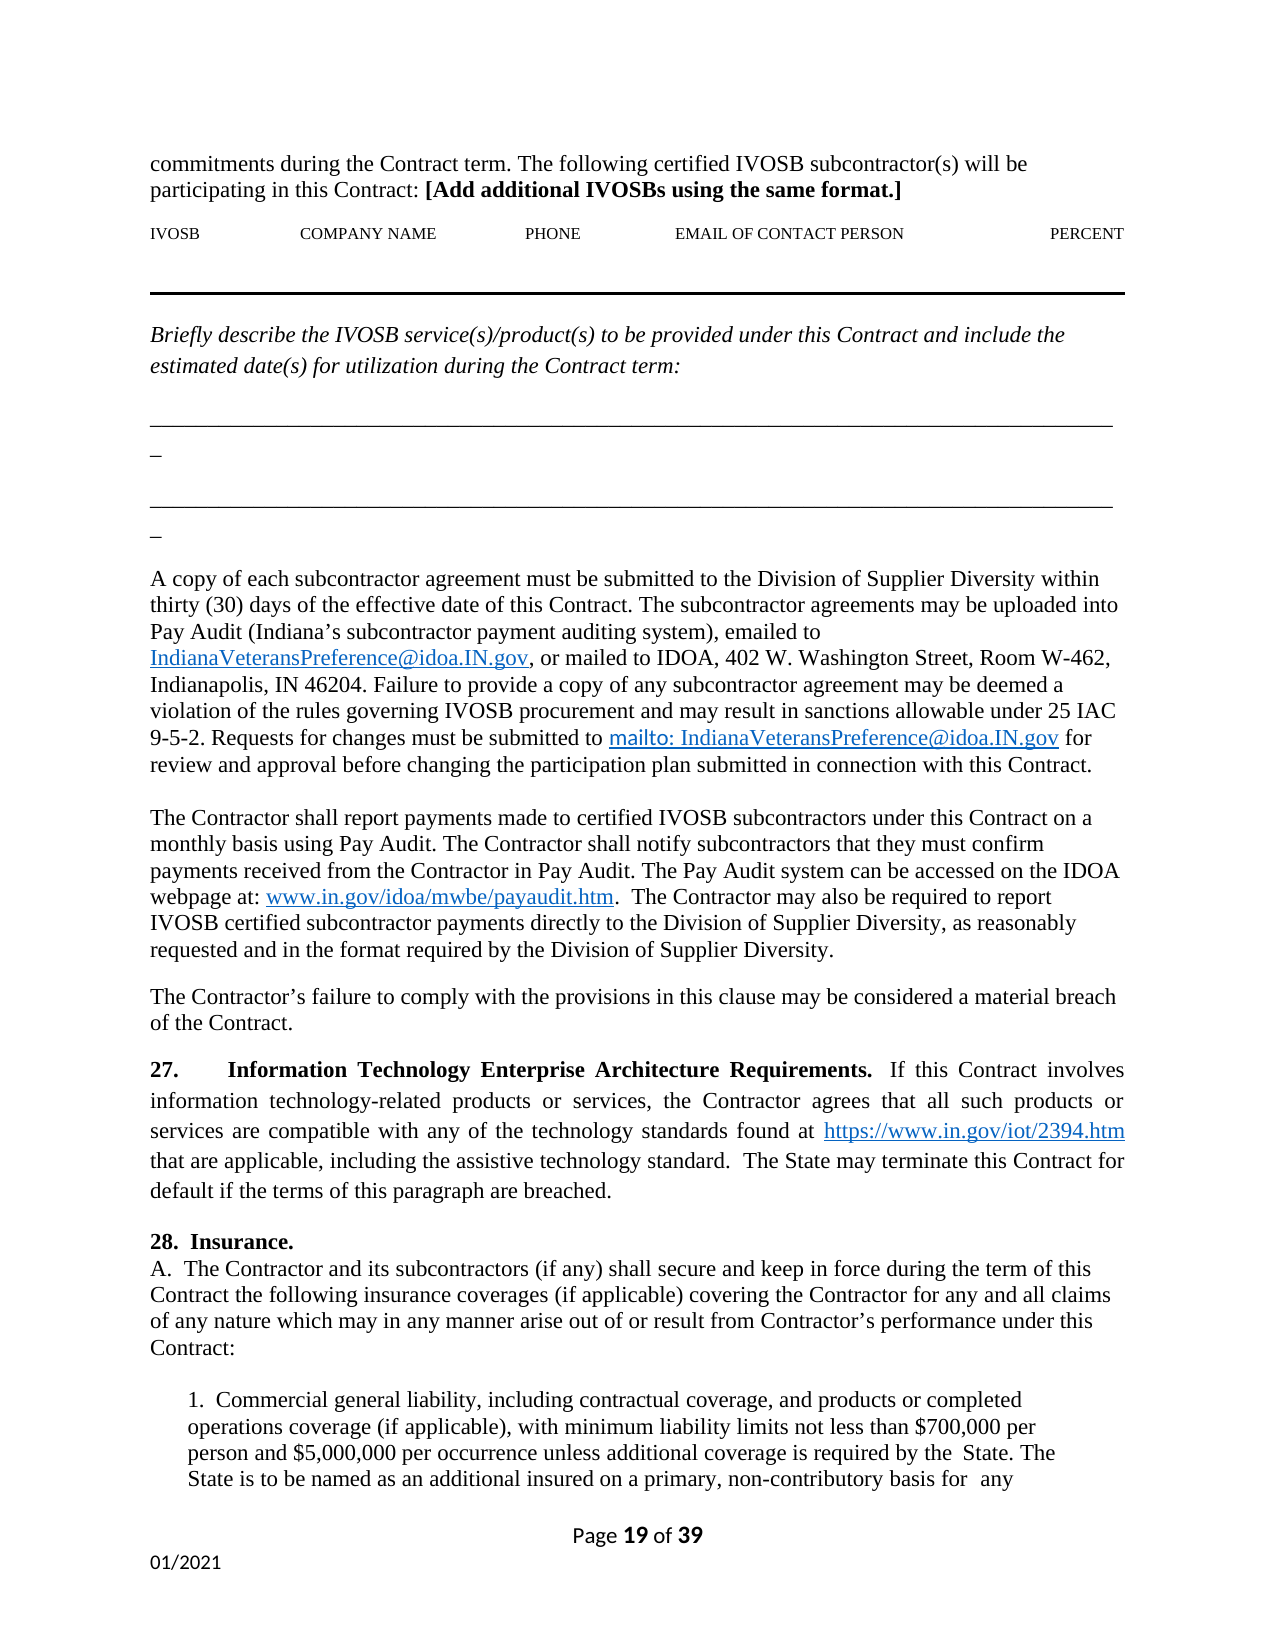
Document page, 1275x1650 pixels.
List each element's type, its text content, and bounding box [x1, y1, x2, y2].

text _____________________________________________________________________________________ [150, 403, 1125, 459]
text The Contractor’s failure to comply with the provisions in this clause may be considered a material breach of the Contract. [150, 983, 1125, 1036]
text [187, 1386, 1087, 1492]
text 28. Insurance. [150, 1228, 1125, 1255]
text _____________________________________________________________________________________ [150, 484, 1125, 541]
text The Contractor shall report payments made to certified IVOSB subcontractors under this Contract on a monthly basis using Pay Audit. The Contractor shall notify subcontractors that they must confirm payments received from the Contractor in Pay Audit. The Pay Audit system can be accessed on the IDOA webpage at: www.in.gov/idoa/mwbe/payaudit.htm. The Contractor may also be required to report IVOSB certified subcontractor payments directly to the Division of Supplier Diversity, as reasonably requested and in the format required by the Division of Supplier Diversity. [150, 804, 1125, 962]
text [150, 150, 1125, 203]
text Briefly describe the IVOSB service(s)/product(s) to be provided under this Contract and include the estimated date(s) for utilization during the Contract term: [150, 321, 1125, 378]
text A copy of each subcontractor agreement must be submitted to the Division of Supplier Diversity within thirty (30) days of the effective date of this Contract. The subcontractor agreements may be uploaded into Pay Audit (Indiana’s subcontractor payment auditing system), emailed to IndianaVeteransPreference@idoa.IN.gov, or mailed to IDOA, 402 W. Washington Street, Room W-462, Indianapolis, IN 46204. Failure to provide a copy of any subcontractor agreement may be deemed a violation of the rules governing IVOSB procurement and may result in sanctions allowable under 25 IAC 9-5-2. Requests for changes must be submitted to mailto: IndianaVeteransPreference@idoa.IN.gov for review and approval before changing the participation plan submitted in connection with this Contract. [150, 565, 1125, 778]
text 27. Information Technology Enterprise Architecture Requirements. If this Contract involves information technology-related products or services, the Contractor agrees that all such products or services are compatible with any of the technology standards found at https://www.in.gov/iot/2394.htm that are applicable, including the assistive technology standard. The State may terminate this Contract for default if the terms of this paragraph are breached. [150, 1057, 1125, 1204]
text A. The Contractor and its subcontractors (if any) shall secure and keep in force during the term of this Contract the following insurance coverages (if applicable) covering the Contractor for any and all claims of any nature which may in any manner arise out of or result from Contractor’s performance under this Contract: [150, 1255, 1125, 1360]
text IVOSB COMPANY NAME PHONE EMAIL OF CONTACT PERSON PERCENT [150, 223, 1125, 243]
